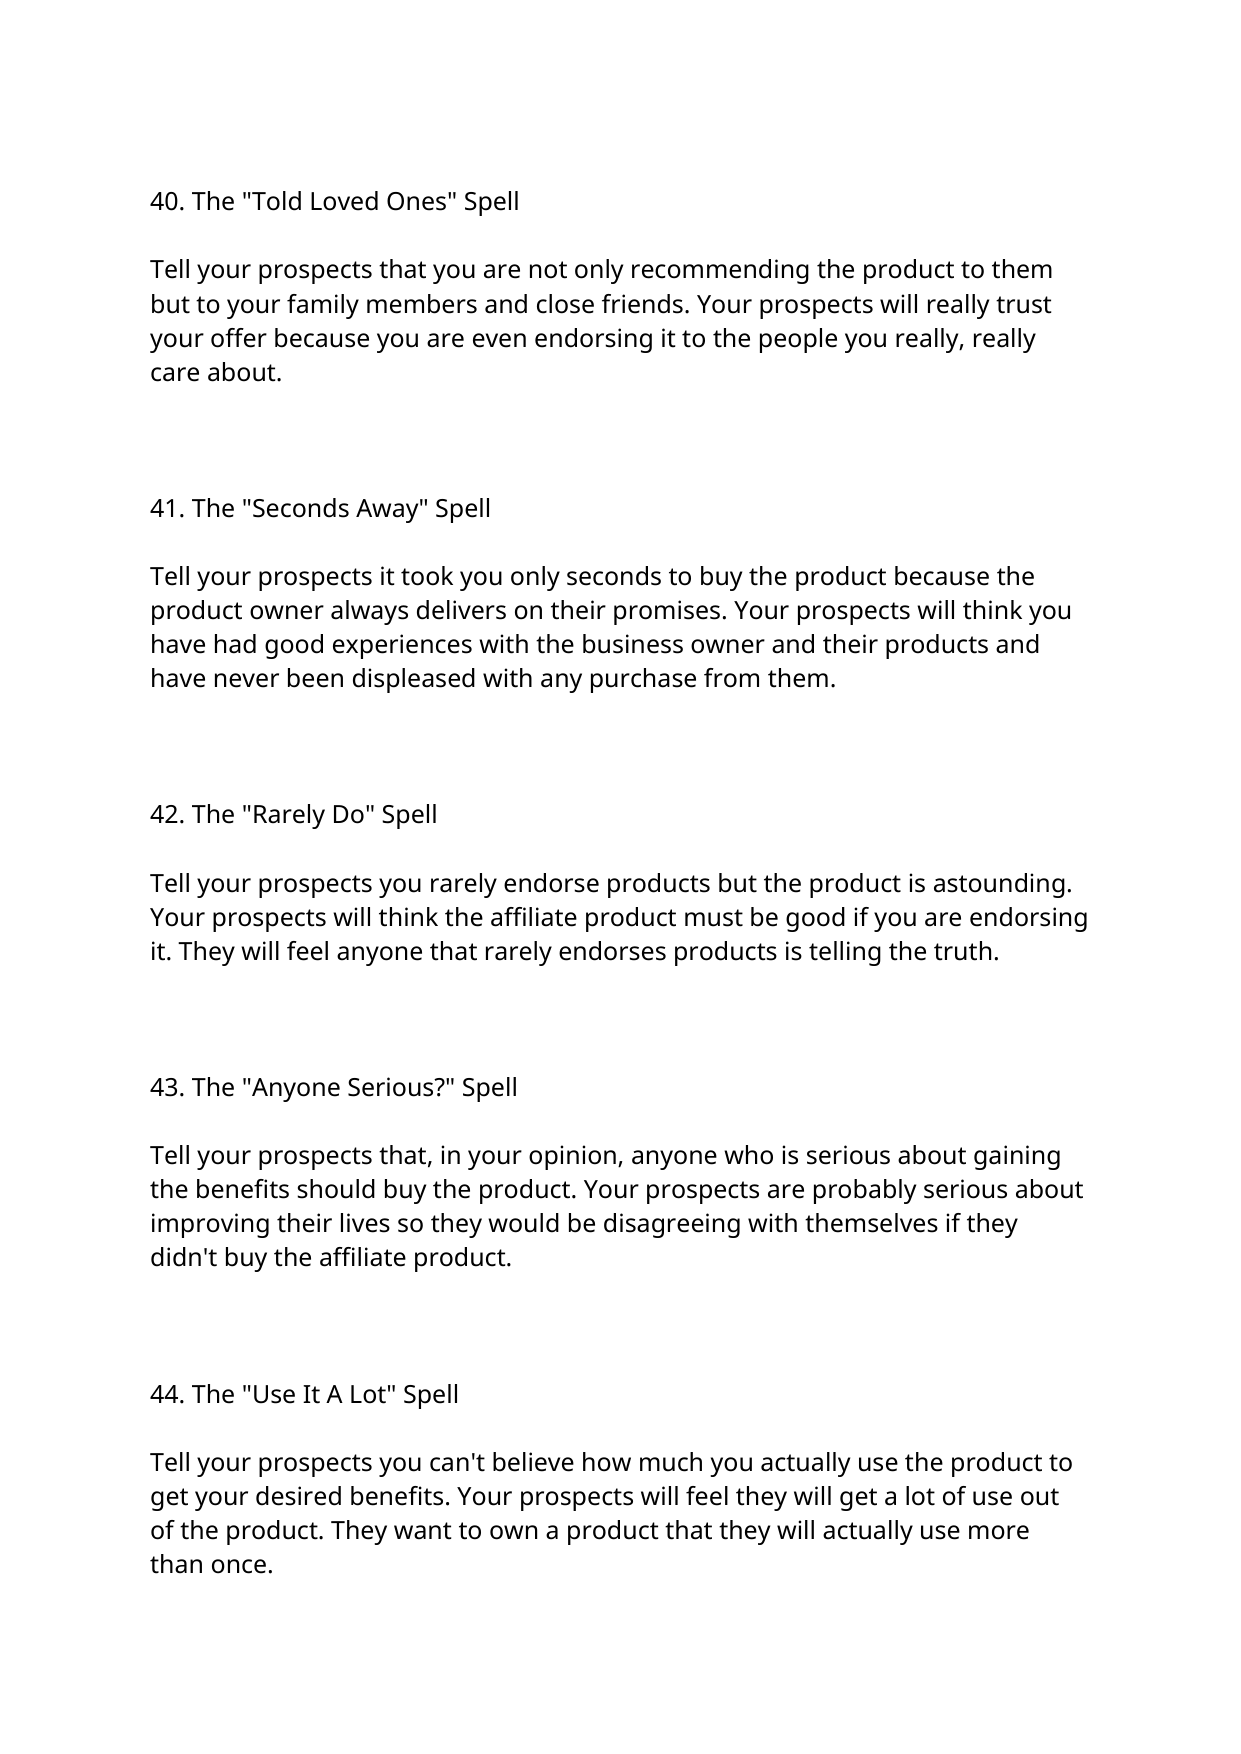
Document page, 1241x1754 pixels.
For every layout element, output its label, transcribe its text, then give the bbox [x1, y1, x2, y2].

text 43. The "Anyone Serious?" Spell [150, 1070, 1090, 1104]
text 44. The "Use It A Lot" Spell [150, 1376, 1090, 1410]
text Tell your prospects that, in your opinion, anyone who is serious about gaining the benefits should buy the product. Your prospects are probably serious about improving their lives so they would be disagreeing with themselves if they didn't buy the affiliate product. [150, 1138, 1090, 1274]
text Tell your prospects it took you only seconds to buy the product because the product owner always delivers on their promises. Your prospects will think you have had good experiences with the business owner and their products and have never been displeased with any purchase from them. [150, 559, 1090, 695]
text Tell your prospects you can't believe how much you actually use the product to get your desired benefits. Your prospects will feel they will get a lot of use out of the product. They want to own a product that they will actually use more than once. [150, 1444, 1090, 1581]
text 42. The "Rarely Do" Spell [150, 797, 1090, 831]
text Tell your prospects that you are not only recommending the product to them but to your family members and close friends. Your prospects will really trust your offer because you are even endorsing it to the people you really, really care about. [150, 252, 1090, 388]
text Tell your prospects you rarely endorse products but the product is astounding. Your prospects will think the affiliate product must be good if you are endorsing it. They will feel anyone that rarely endorses products is telling the truth. [150, 865, 1090, 967]
text 40. The "Told Loved Ones" Spell [150, 184, 1090, 218]
text 41. The "Seconds Away" Spell [150, 491, 1090, 525]
